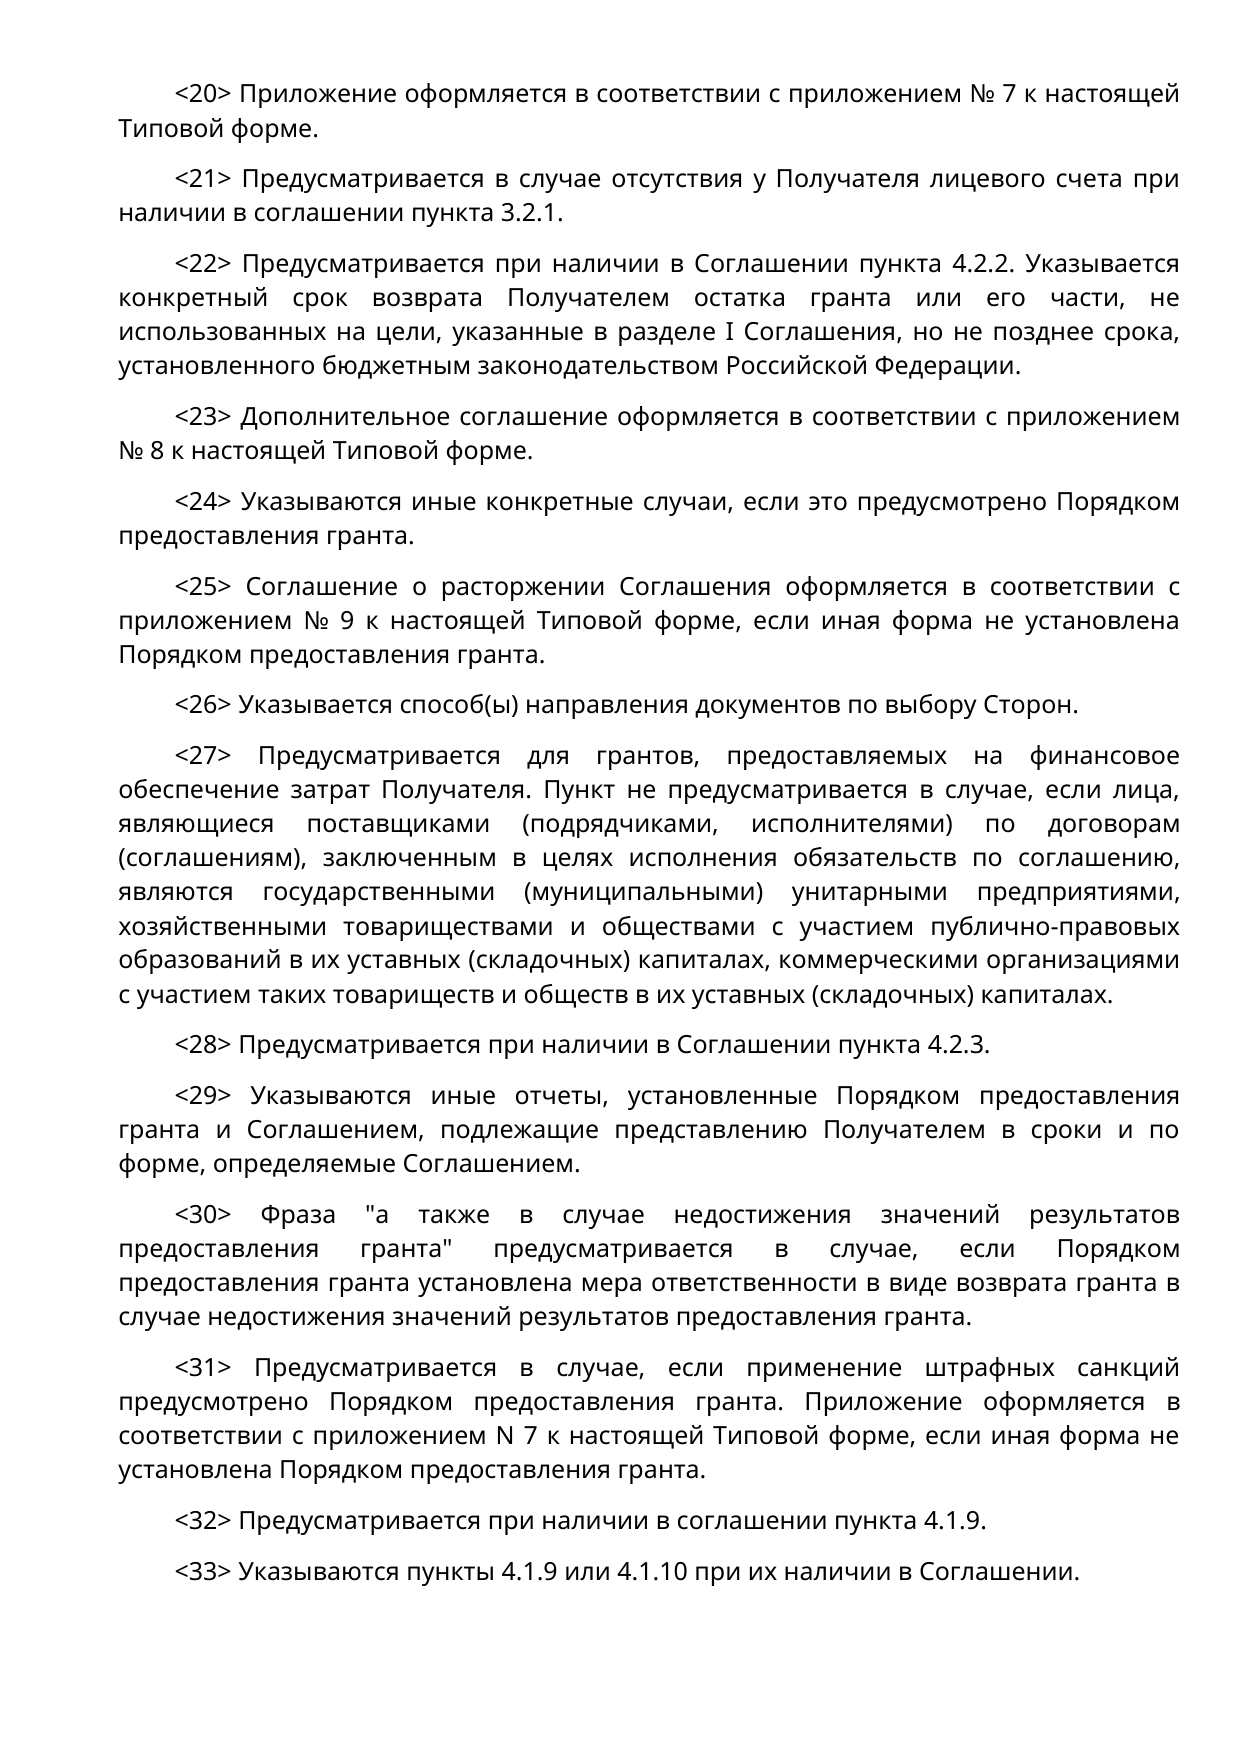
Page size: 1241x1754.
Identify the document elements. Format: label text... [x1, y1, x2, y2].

text <29> Указываются иные отчеты, установленные Порядком предоставления гранта и Соглашением, подлежащие представлению Получателем в сроки и по форме, определяемые Соглашением. [118, 1078, 1181, 1180]
text <23> Дополнительное соглашение оформляется в соответствии с приложением № 8 к настоящей Типовой форме. [118, 399, 1181, 467]
text <26> Указывается способ(ы) направления документов по выбору Сторон. [118, 687, 1181, 721]
text <32> Предусматривается при наличии в соглашении пункта 4.1.9. [118, 1502, 1181, 1536]
text <33> Указываются пункты 4.1.9 или 4.1.10 при их наличии в Соглашении. [118, 1553, 1181, 1587]
text <25> Соглашение о расторжении Соглашения оформляется в соответствии с приложением № 9 к настоящей Типовой форме, если иная форма не установлена Порядком предоставления гранта. [118, 568, 1181, 670]
text <21> Предусматривается в случае отсутствия у Получателя лицевого счета при наличии в соглашении пункта 3.2.1. [118, 161, 1181, 229]
text <30> Фраза "а также в случае недостижения значений результатов предоставления гранта" предусматривается в случае, если Порядком предоставления гранта установлена мера ответственности в виде возврата гранта в случае недостижения значений результатов предоставления гранта. [118, 1197, 1181, 1333]
text <31> Предусматривается в случае, если применение штрафных санкций предусмотрено Порядком предоставления гранта. Приложение оформляется в соответствии с приложением N 7 к настоящей Типовой форме, если иная форма не установлена Порядком предоставления гранта. [118, 1349, 1181, 1486]
text <28> Предусматривается при наличии в Соглашении пункта 4.2.3. [118, 1027, 1181, 1061]
text <27> Предусматривается для грантов, предоставляемых на финансовое обеспечение затрат Получателя. Пункт не предусматривается в случае, если лица, являющиеся поставщиками (подрядчиками, исполнителями) по договорам (соглашениям), заключенным в целях исполнения обязательств по соглашению, являются государственными (муниципальными) унитарными предприятиями, хозяйственными товариществами и обществами с участием публично-правовых образований в их уставных (складочных) капиталах, коммерческими организациями с участием таких товариществ и обществ в их уставных (складочных) капиталах. [118, 738, 1181, 1010]
text <22> Предусматривается при наличии в Соглашении пункта 4.2.2. Указывается конкретный срок возврата Получателем остатка гранта или его части, не использованных на цели, указанные в разделе I Соглашения, но не позднее срока, установленного бюджетным законодательством Российской Федерации. [118, 246, 1181, 382]
text <24> Указываются иные конкретные случаи, если это предусмотрено Порядком предоставления гранта. [118, 483, 1181, 552]
text <20> Приложение оформляется в соответствии с приложением № 7 к настоящей Типовой форме. [118, 76, 1181, 144]
